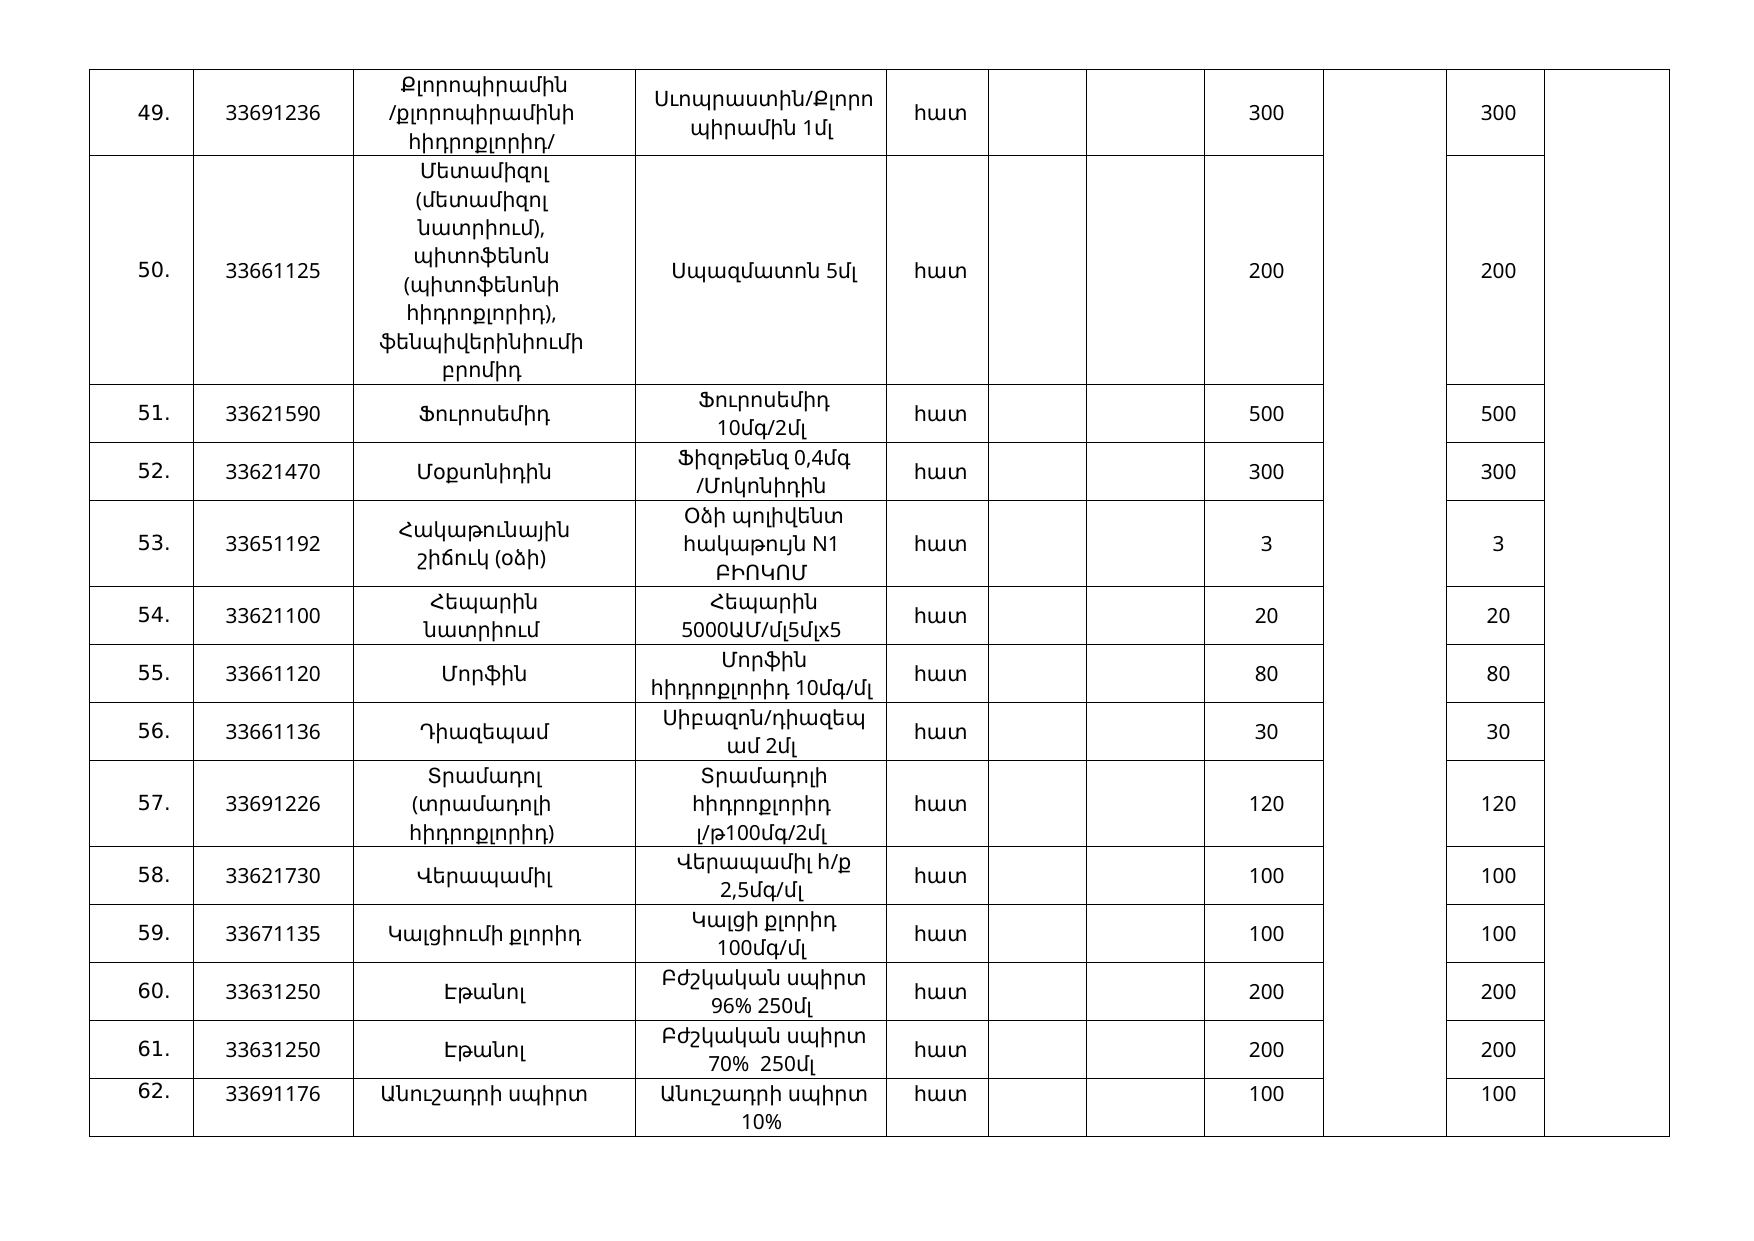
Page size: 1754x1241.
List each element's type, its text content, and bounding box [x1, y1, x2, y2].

table_cell Դիազեպամ [354, 703, 635, 760]
table_cell Քլորոպիրամին /քլորոպիրամինի հիդրոքլորիդ/ [354, 70, 635, 155]
table_cell 200 [1205, 156, 1323, 384]
table_cell [989, 156, 1086, 384]
table_cell 200 [1205, 963, 1323, 1020]
table_cell 100 [1205, 847, 1323, 904]
table_cell 20 [1447, 587, 1544, 644]
table_cell 33621730 [194, 847, 353, 904]
table_cell [989, 761, 1086, 846]
table_cell Կալցիումի քլորիդ [354, 905, 635, 962]
table_cell 500 [1447, 385, 1544, 442]
table_cell 300 [1447, 443, 1544, 500]
table_cell [90, 1021, 193, 1078]
table_cell [90, 385, 193, 442]
table_cell հատ [887, 70, 988, 155]
table_cell [989, 385, 1086, 442]
table_cell հատ [887, 905, 988, 962]
table_cell 200 [1447, 156, 1544, 384]
table_cell [989, 1079, 1086, 1136]
table_cell [90, 703, 193, 760]
table_cell [989, 703, 1086, 760]
table_cell 33651192 [194, 501, 353, 586]
table_cell 100 [1447, 905, 1544, 962]
table_cell հատ [887, 1021, 988, 1078]
table_cell [1087, 963, 1204, 1020]
table_cell Տրամադոլի հիդրոքլորիդ լ/թ100մգ/2մլ [636, 761, 886, 846]
table_cell 33661120 [194, 645, 353, 702]
table_cell Հեպարին նատրիում [354, 587, 635, 644]
table_cell [90, 156, 193, 384]
table_cell 200 [1205, 1021, 1323, 1078]
table_cell Ֆուրոսեմիդ [354, 385, 635, 442]
table_cell [989, 587, 1086, 644]
table_cell [1087, 703, 1204, 760]
table_cell 33671135 [194, 905, 353, 962]
table_cell [1087, 905, 1204, 962]
table_cell [90, 963, 193, 1020]
table_cell 33661136 [194, 703, 353, 760]
table_cell 30 [1205, 703, 1323, 760]
table_cell [1087, 501, 1204, 586]
table_cell հատ [887, 501, 988, 586]
table_cell [1087, 156, 1204, 384]
table_cell հատ [887, 761, 988, 846]
table_cell [989, 70, 1086, 155]
table_cell 33661125 [194, 156, 353, 384]
table_cell 30 [1447, 703, 1544, 760]
table_cell Վերապամիլ հ/ք 2,5մգ/մլ [636, 847, 886, 904]
table_cell 3 [1447, 501, 1544, 586]
table_cell 100 [1205, 1079, 1323, 1136]
table_cell 33621590 [194, 385, 353, 442]
table_cell 300 [1205, 70, 1323, 155]
table_cell հատ [887, 443, 988, 500]
table_cell Օձի պոլիվենտ հակաթույն N1 ԲԻՈԿՈՄ [636, 501, 886, 586]
table_cell [1087, 443, 1204, 500]
table_cell [989, 645, 1086, 702]
table_cell 200 [1447, 963, 1544, 1020]
table_cell [90, 70, 193, 155]
table_cell Էթանոլ [354, 1021, 635, 1078]
table_cell Հակաթունային շիճուկ (օձի) [354, 501, 635, 586]
table_cell 33631250 [194, 963, 353, 1020]
table_cell Ֆիզոթենզ 0,4մգ /Մոկոնիդին [636, 443, 886, 500]
table_cell Տրամադոլ (տրամադոլի հիդրոքլորիդ) [354, 761, 635, 846]
table_cell [1087, 1079, 1204, 1136]
table_cell հատ [887, 645, 988, 702]
table_cell Անուշադրի սպիրտ 10% [636, 1079, 886, 1136]
table_cell 100 [1205, 905, 1323, 962]
table_cell 33621470 [194, 443, 353, 500]
table_cell [1087, 1021, 1204, 1078]
table_cell [1087, 70, 1204, 155]
table_cell 100 [1447, 847, 1544, 904]
table_cell Անուշադրի սպիրտ [354, 1079, 635, 1136]
table_cell հատ [887, 963, 988, 1020]
table_cell [90, 587, 193, 644]
table_cell [90, 847, 193, 904]
table_cell 33631250 [194, 1021, 353, 1078]
table_cell Բժշկական սպիրտ 70% 250մլ [636, 1021, 886, 1078]
table_cell [90, 761, 193, 846]
table_cell 33621100 [194, 587, 353, 644]
table_cell [1087, 645, 1204, 702]
table_cell 20 [1205, 587, 1323, 644]
table_cell 33691176 [194, 1079, 353, 1136]
table_cell 80 [1447, 645, 1544, 702]
table_cell Սւոպրաստին/Քլորոպիրամին 1մլ [636, 70, 886, 155]
table_cell Մորֆին հիդրոքլորիդ 10մգ/մլ [636, 645, 886, 702]
table_cell Վերապամիլ [354, 847, 635, 904]
table_cell հատ [887, 1079, 988, 1136]
table_cell Մօքսոնիդին [354, 443, 635, 500]
table_cell [90, 645, 193, 702]
table_cell 200 [1447, 1021, 1544, 1078]
table_cell [90, 501, 193, 586]
table_cell [989, 443, 1086, 500]
table_cell [90, 1079, 193, 1136]
table_cell [989, 501, 1086, 586]
table_cell [989, 847, 1086, 904]
table_cell հատ [887, 385, 988, 442]
table_cell 120 [1447, 761, 1544, 846]
table_cell 300 [1205, 443, 1323, 500]
table_cell [989, 1021, 1086, 1078]
table_cell Հեպարին 5000ԱՄ/մլ5մլx5 [636, 587, 886, 644]
table_cell Սպազմատոն 5մլ [636, 156, 886, 384]
table_cell [90, 443, 193, 500]
table_cell Սիբազոն/դիազեպամ 2մլ [636, 703, 886, 760]
table_cell 500 [1205, 385, 1323, 442]
table_cell 120 [1205, 761, 1323, 846]
table_cell 33691236 [194, 70, 353, 155]
table_cell [1087, 385, 1204, 442]
table_cell [1087, 847, 1204, 904]
table_cell հատ [887, 587, 988, 644]
table_cell [90, 905, 193, 962]
table_cell [989, 963, 1086, 1020]
table_cell [989, 905, 1086, 962]
table_cell հատ [887, 156, 988, 384]
table_cell [1087, 761, 1204, 846]
table_cell Բժշկական սպիրտ 96% 250մլ [636, 963, 886, 1020]
table_cell [1087, 587, 1204, 644]
table_cell 300 [1447, 70, 1544, 155]
table_cell Մորֆին [354, 645, 635, 702]
table_cell 3 [1205, 501, 1323, 586]
table_cell 80 [1205, 645, 1323, 702]
table_cell Ֆուրոսեմիդ 10մգ/2մլ [636, 385, 886, 442]
table_cell 33691226 [194, 761, 353, 846]
table_cell հատ [887, 847, 988, 904]
table_cell հատ [887, 703, 988, 760]
table_cell Էթանոլ [354, 963, 635, 1020]
table_cell Կալցի քլորիդ 100մգ/մլ [636, 905, 886, 962]
table_cell 100 [1447, 1079, 1544, 1136]
table_cell Մետամիզոլ (մետամիզոլ նատրիում), պիտոֆենոն (պիտոֆենոնի հիդրոքլորիդ), ֆենպիվերինիումի բրոմիդ [354, 156, 635, 384]
